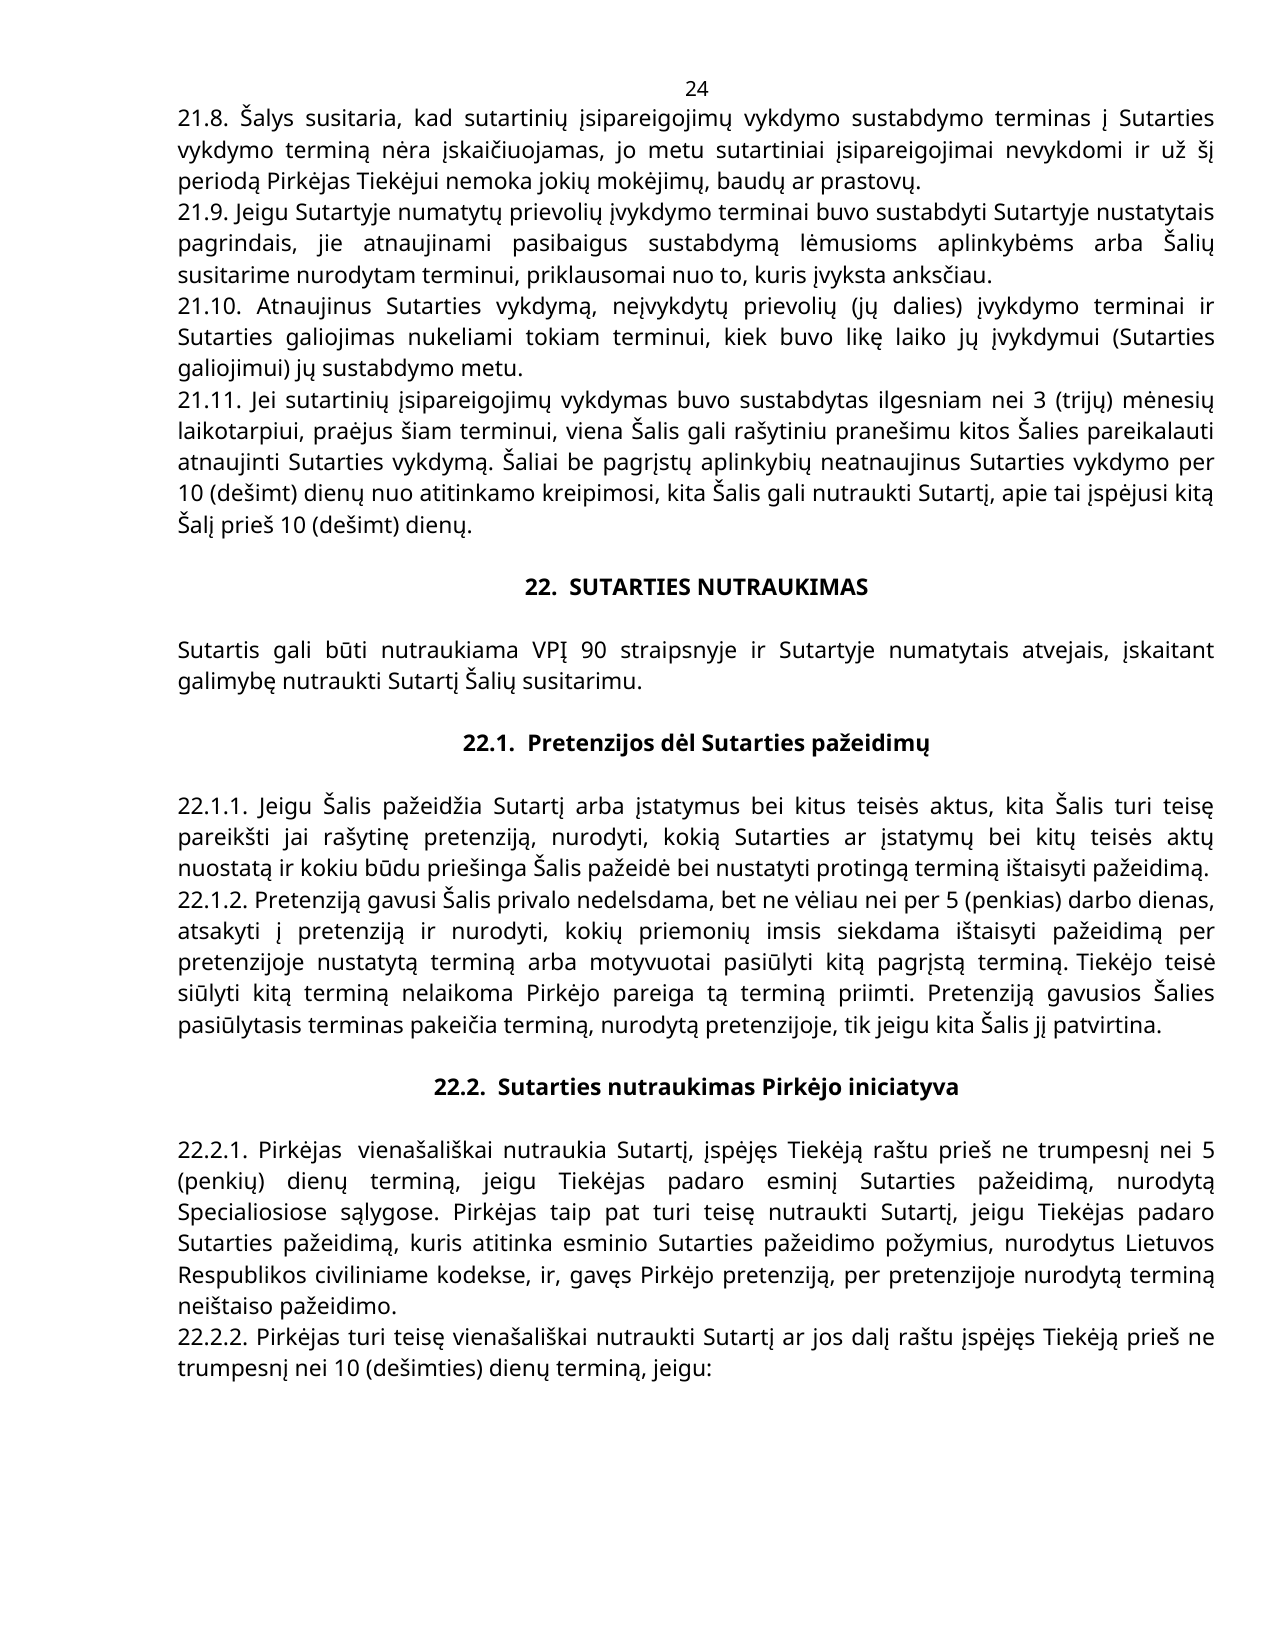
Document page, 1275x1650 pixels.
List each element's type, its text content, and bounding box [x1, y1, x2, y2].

text 22.2.1. Pirkėjas vienašališkai nutraukia Sutartį, įspėjęs Tiekėją raštu prieš ne trumpesnį nei 5 (penkių) dienų terminą, jeigu Tiekėjas padaro esminį Sutarties pažeidimą, nurodytą Specialiosiose sąlygose. Pirkėjas taip pat turi teisę nutraukti Sutartį, jeigu Tiekėjas padaro Sutarties pažeidimą, kuris atitinka esminio Sutarties pažeidimo požymius, nurodytus Lietuvos Respublikos civiliniame kodekse, ir, gavęs Pirkėjo pretenziją, per pretenzijoje nurodytą terminą neištaiso pažeidimo. [177, 1133, 1216, 1321]
text 22. SUTARTIES NUTRAUKIMAS [177, 571, 1216, 602]
text 22.1.2. Pretenziją gavusi Šalis privalo nedelsdama, bet ne vėliau nei per 5 (penkias) darbo dienas, atsakyti į pretenziją ir nurodyti, kokių priemonių imsis siekdama ištaisyti pažeidimą per pretenzijoje nustatytą terminą arba motyvuotai pasiūlyti kitą pagrįstą terminą. Tiekėjo teisė siūlyti kitą terminą nelaikoma Pirkėjo pareiga tą terminą priimti. Pretenziją gavusios Šalies pasiūlytasis terminas pakeičia terminą, nurodytą pretenzijoje, tik jeigu kita Šalis jį patvirtina. [177, 883, 1216, 1040]
text 22.1. Pretenzijos dėl Sutarties pažeidimų [177, 727, 1216, 758]
text 22.2.2. Pirkėjas turi teisę vienašališkai nutraukti Sutartį ar jos dalį raštu įspėjęs Tiekėją prieš ne trumpesnį nei 10 (dešimties) dienų terminą, jeigu: [177, 1321, 1216, 1383]
text 21.10. Atnaujinus Sutarties vykdymą, neįvykdytų prievolių (jų dalies) įvykdymo terminai ir Sutarties galiojimas nukeliami tokiam terminui, kiek buvo likę laiko jų įvykdymui (Sutarties galiojimui) jų sustabdymo metu. [177, 290, 1216, 383]
text 21.9. Jeigu Sutartyje numatytų prievolių įvykdymo terminai buvo sustabdyti Sutartyje nustatytais pagrindais, jie atnaujinami pasibaigus sustabdymą lėmusioms aplinkybėms arba Šalių susitarime nurodytam terminui, priklausomai nuo to, kuris įvyksta anksčiau. [177, 196, 1216, 290]
text 22.1.1. Jeigu Šalis pažeidžia Sutartį arba įstatymus bei kitus teisės aktus, kita Šalis turi teisę pareikšti jai rašytinę pretenziją, nurodyti, kokią Sutarties ar įstatymų bei kitų teisės aktų nuostatą ir kokiu būdu priešinga Šalis pažeidė bei nustatyti protingą terminą ištaisyti pažeidimą. [177, 790, 1216, 883]
text 21.8. Šalys susitaria, kad sutartinių įsipareigojimų vykdymo sustabdymo terminas į Sutarties vykdymo terminą nėra įskaičiuojamas, jo metu sutartiniai įsipareigojimai nevykdomi ir už šį periodą Pirkėjas Tiekėjui nemoka jokių mokėjimų, baudų ar prastovų. [177, 102, 1216, 196]
text Sutartis gali būti nutraukiama VPĮ 90 straipsnyje ir Sutartyje numatytais atvejais, įskaitant galimybę nutraukti Sutartį Šalių susitarimu. [177, 633, 1216, 696]
text 22.2. Sutarties nutraukimas Pirkėjo iniciatyva [177, 1071, 1216, 1102]
text 21.11. Jei sutartinių įsipareigojimų vykdymas buvo sustabdytas ilgesniam nei 3 (trijų) mėnesių laikotarpiui, praėjus šiam terminui, viena Šalis gali rašytiniu pranešimu kitos Šalies pareikalauti atnaujinti Sutarties vykdymą. Šaliai be pagrįstų aplinkybių neatnaujinus Sutarties vykdymo per 10 (dešimt) dienų nuo atitinkamo kreipimosi, kita Šalis gali nutraukti Sutartį, apie tai įspėjusi kitą Šalį prieš 10 (dešimt) dienų. [177, 383, 1216, 540]
